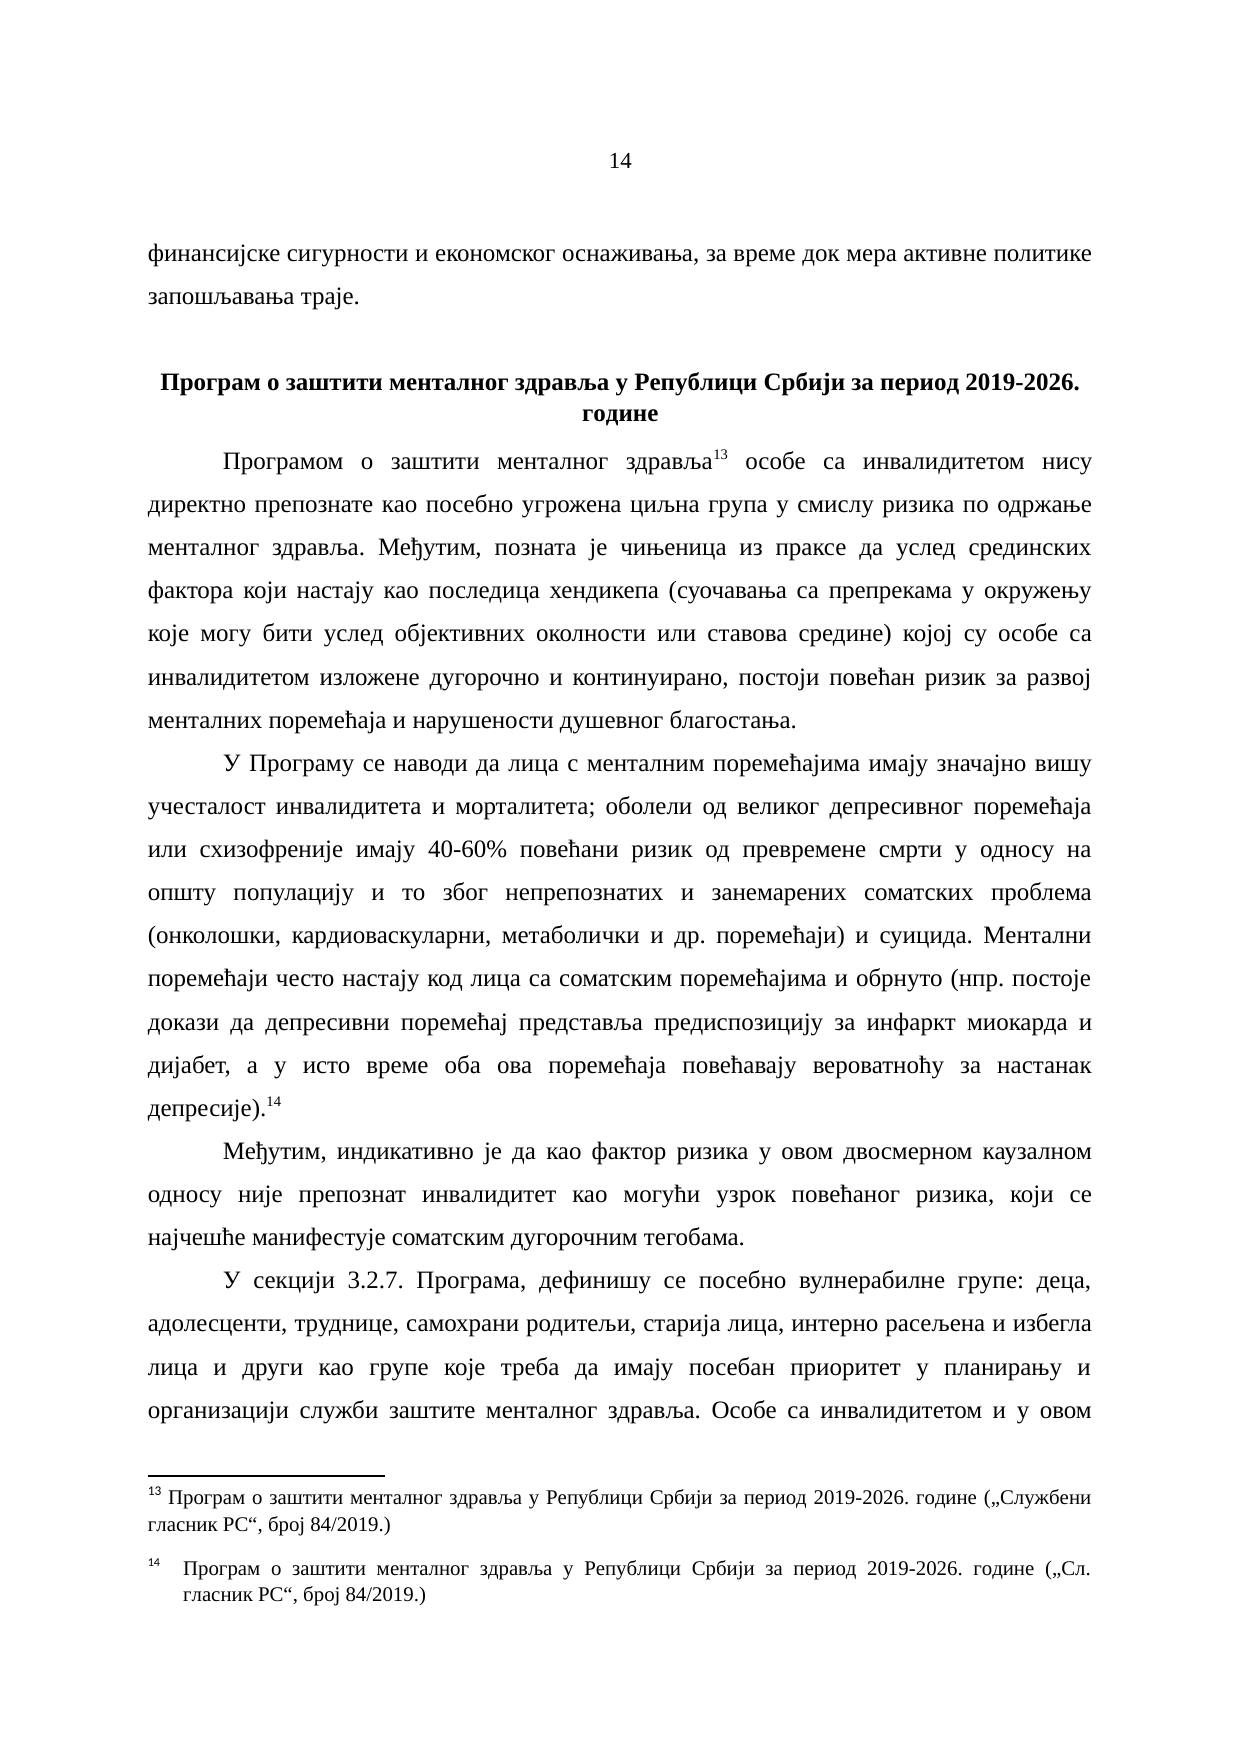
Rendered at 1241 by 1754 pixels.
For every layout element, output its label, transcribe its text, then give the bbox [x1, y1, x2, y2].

text Међутим, индикативно је да као фактор ризика у овом двосмерном каузалном односу није препознат инвалидитет као могући узрок повећаног ризика, који се најчешће манифестује соматским дугорочним тегобама. [148, 1136, 1093, 1251]
text Програмом о заштити менталног здравља особе са инвалидитетом нису директно препознате као посебно угрожена циљна група у смислу ризика по одржање менталног здравља. Међутим, позната је чињеница из праксе да услед срединских фактора који настају као последица хендикепа (суочавања са препрекама у окружењу које могу бити услед објективних околности или ставова средине) којој су особе са инвалидитетом изложене дугорочно и континуирано, постоји повећан ризик за развој менталних поремећаја и нарушености душевног благостања. [148, 446, 1093, 733]
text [148, 238, 1093, 310]
text У Програму се наводи да лица с менталним поремећајима имају значајно вишу учесталост инвалидитета и морталитета; оболели од великог депресивног поремећаја или схизофреније имају 40-60% повећани ризик од превремене смрти у односу на општу популацију и то због непрепознатих и занемарених соматских проблема (онколошки, кардиоваскуларни, метаболички и др. поремећаји) и суицида. Ментални поремећаји често настају код лица са соматским поремећајима и обрнуто (нпр. постоје докази да депресивни поремећај представља предиспозицију за инфаркт миокарда и дијабет, а у исто време оба ова поремећаја повећавају вероватноћу за настанак депресије). [148, 748, 1093, 1122]
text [148, 1265, 1093, 1423]
text Програм о заштити менталног здравља у Републици Србији за период 2019-2026. године [148, 367, 1093, 427]
